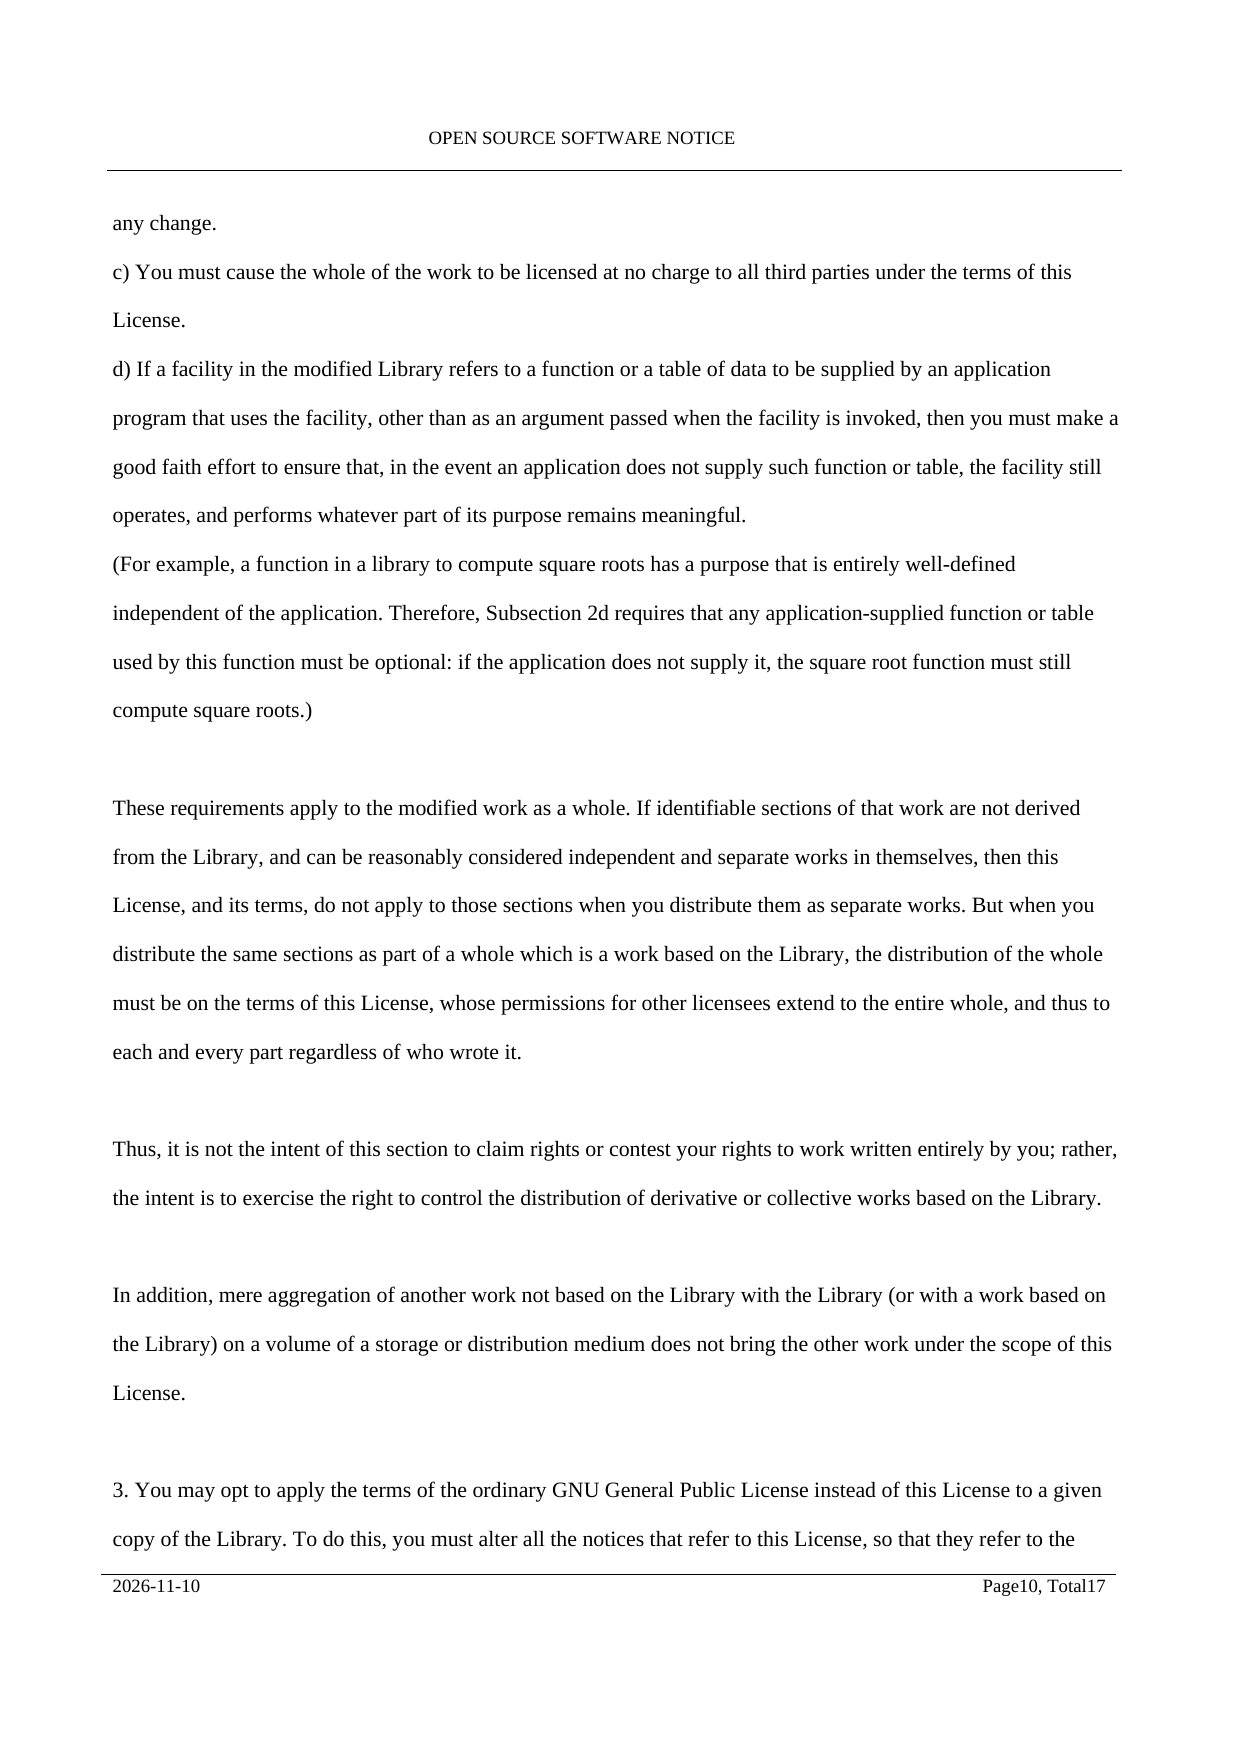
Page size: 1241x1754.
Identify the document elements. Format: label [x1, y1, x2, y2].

text [112, 206, 1128, 1555]
